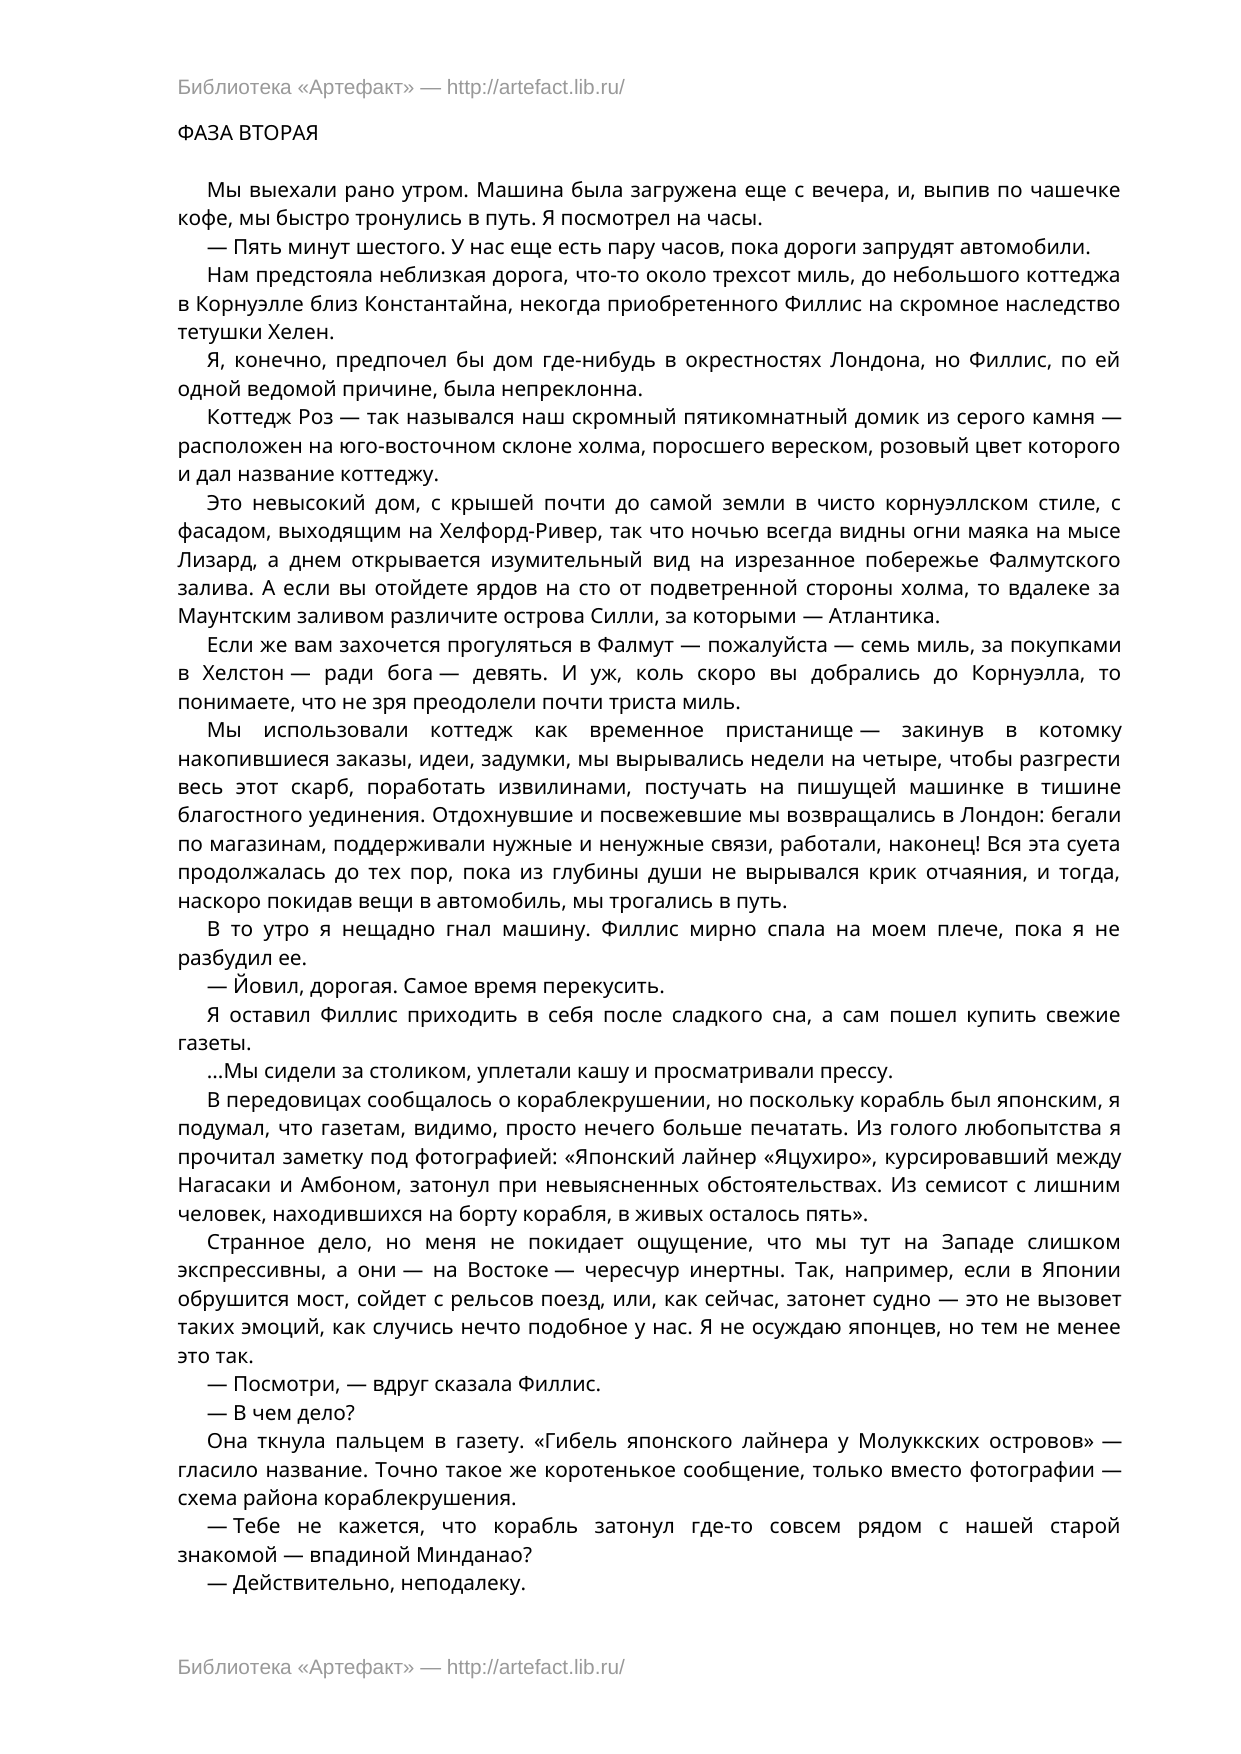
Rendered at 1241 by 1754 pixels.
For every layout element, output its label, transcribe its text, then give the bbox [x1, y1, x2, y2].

text Я оставил Филлис приходить в себя после сладкого сна, а сам пошел купить свежие газеты. [177, 1000, 1122, 1057]
text Я, конечно, предпочел бы дом где-нибудь в окрестностях Лондона, но Филлис, по ей одной ведомой причине, была непреклонна. [177, 346, 1122, 402]
text Это невысокий дом, с крышей почти до самой земли в чисто корнуэллском стиле, с фасадом, выходящим на Хелфорд-Ривер, так что ночью всегда видны огни маяка на мысе Лизард, а днем открывается изумительный вид на изрезанное побережье Фалмутского залива. А если вы отойдете ярдов на сто от подветренной стороны холма, то вдалеке за Маунтским заливом различите острова Силли, за которыми — Атлантика. [177, 488, 1122, 630]
text Нам предстояла неблизкая дорога, что-то около трехсот миль, до небольшого коттеджа в Корнуэлле близ Константайна, некогда приобретенного Филлис на скромное наследство тетушки Хелен. [177, 260, 1122, 346]
text — Действительно, неподалеку. [177, 1568, 1122, 1597]
text Мы выехали рано утром. Машина была загружена еще с вечера, и, выпив по чашечке кофе, мы быстро тронулись в путь. Я посмотрел на часы. [177, 175, 1122, 232]
text Странное дело, но меня не покидает ощущение, что мы тут на Западе слишком экспрессивны, а они — на Востоке — чересчур инертны. Так, например, если в Японии обрушится мост, сойдет с рельсов поезд, или, как сейчас, затонет судно — это не вызовет таких эмоций, как случись нечто подобное у нас. Я не осуждаю японцев, но тем не менее это так. [177, 1227, 1122, 1369]
text В передовицах сообщалось о кораблекрушении, но поскольку корабль был японским, я подумал, что газетам, видимо, просто нечего больше печатать. Из голого любопытства я прочитал заметку под фотографией: «Японский лайнер «Яцухиро», курсировавший между Нагасаки и Амбоном, затонул при невыясненных обстоятельствах. Из семисот с лишним человек, находившихся на борту корабля, в живых осталось пять». [177, 1085, 1122, 1227]
text — Йовил, дорогая. Самое время перекусить. [177, 971, 1122, 1000]
text — В чем дело? [177, 1398, 1122, 1426]
text ...Мы сидели за столиком, уплетали кашу и просматривали прессу. [177, 1057, 1122, 1085]
text — Пять минут шестого. У нас еще есть пару часов, пока дороги запрудят автомобили. [177, 232, 1122, 260]
text ФАЗА ВТОРАЯ [177, 118, 1122, 147]
text Она ткнула пальцем в газету. «Гибель японского лайнера у Молуккских островов» — гласило название. Точно такое же коротенькое сообщение, только вместо фотографии — схема района кораблекрушения. [177, 1426, 1122, 1512]
text Мы использовали коттедж как временное пристанище — закинув в котомку накопившиеся заказы, идеи, задумки, мы вырывались недели на четыре, чтобы разгрести весь этот скарб, поработать извилинами, постучать на пишущей машинке в тишине благостного уединения. Отдохнувшие и посвежевшие мы возвращались в Лондон: бегали по магазинам, поддерживали нужные и ненужные связи, работали, наконец! Вся эта суета продолжалась до тех пор, пока из глубины души не вырывался крик отчаяния, и тогда, наскоро покидав вещи в автомобиль, мы трогались в путь. [177, 715, 1122, 914]
text В то утро я нещадно гнал машину. Филлис мирно спала на моем плече, пока я не разбудил ее. [177, 914, 1122, 971]
text Если же вам захочется прогуляться в Фалмут — пожалуйста — семь миль, за покупками в Хелстон — ради бога — девять. И уж, коль скоро вы добрались до Корнуэлла, то понимаете, что не зря преодолели почти триста миль. [177, 630, 1122, 715]
text Коттедж Роз — так назывался наш скромный пятикомнатный домик из серого камня — расположен на юго-восточном склоне холма, поросшего вереском, розовый цвет которого и дал название коттеджу. [177, 402, 1122, 488]
text — Тебе не кажется, что корабль затонул где-то совсем рядом с нашей старой знакомой — впадиной Минданао? [177, 1512, 1122, 1568]
text — Посмотри, — вдруг сказала Филлис. [177, 1369, 1122, 1398]
